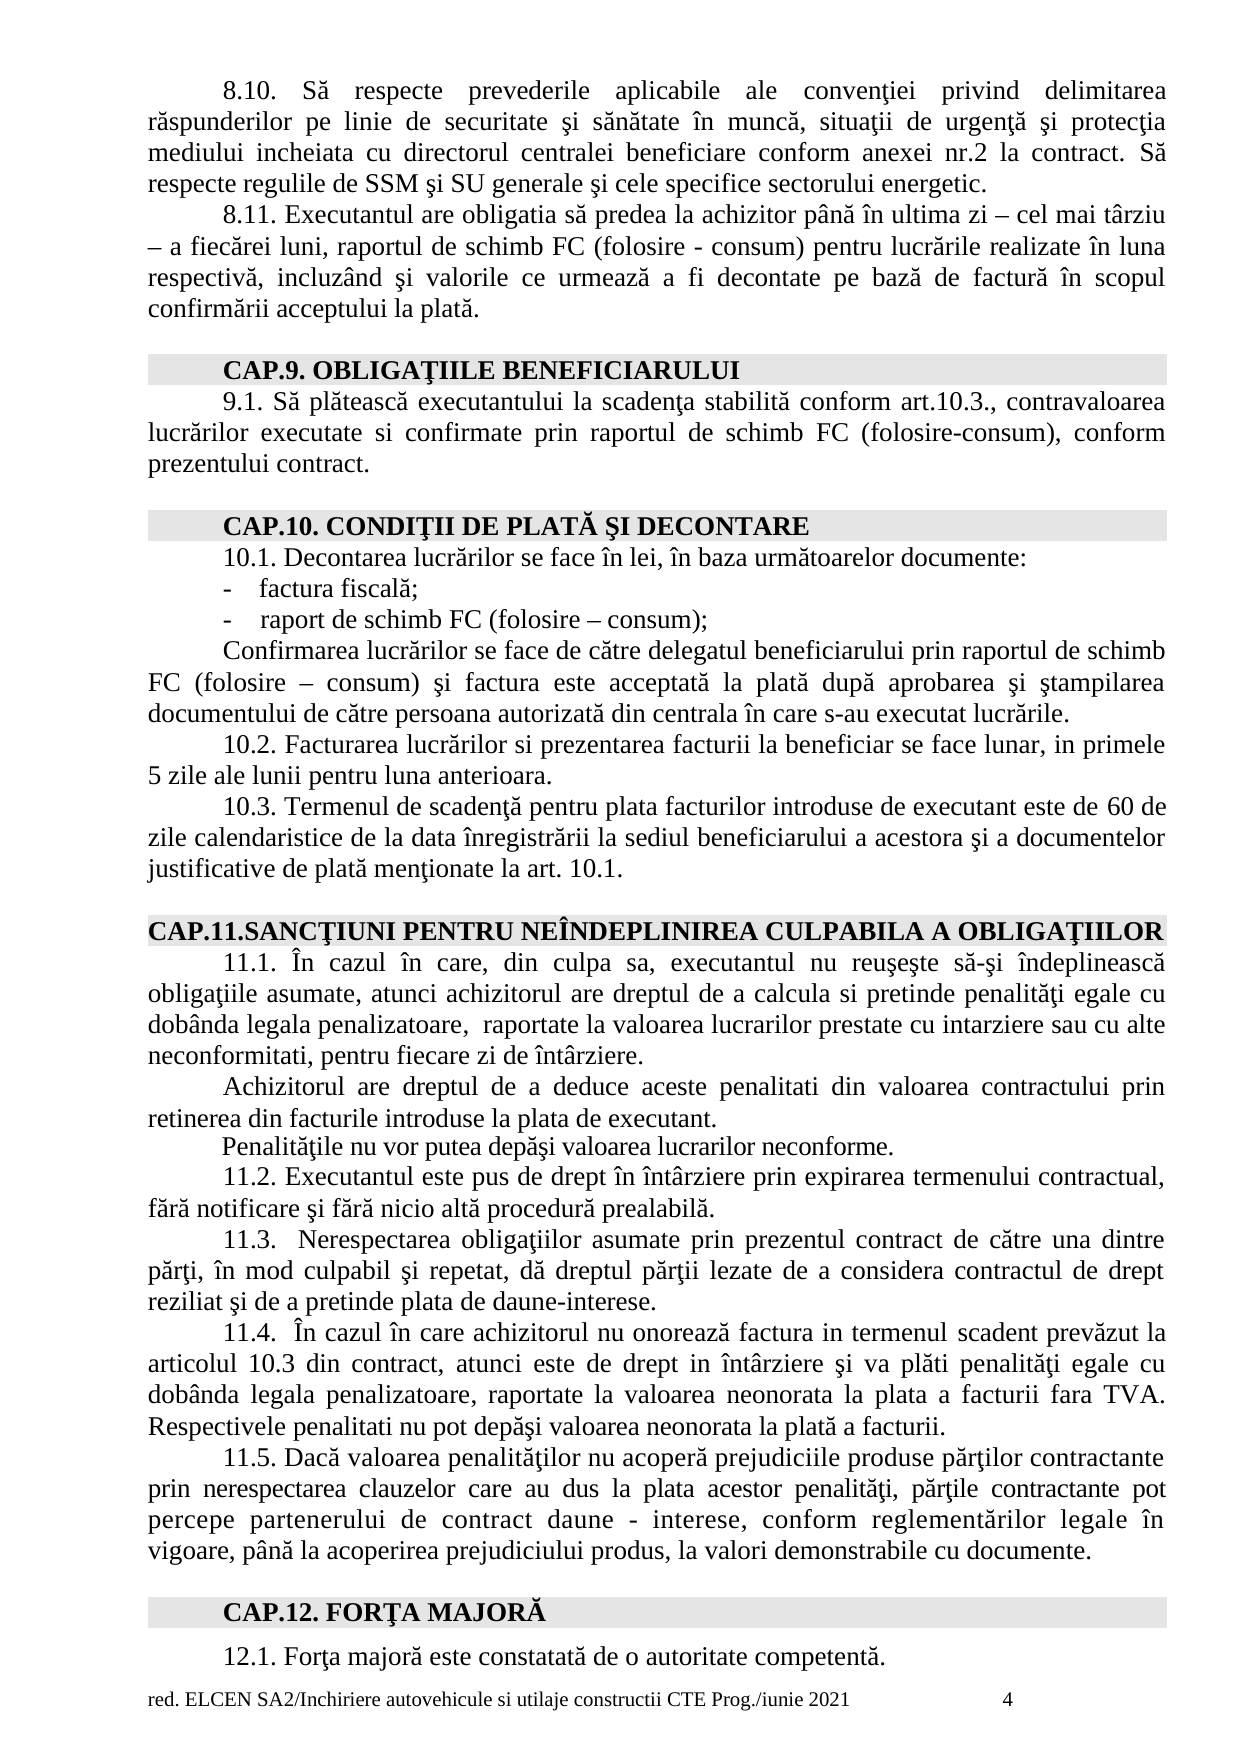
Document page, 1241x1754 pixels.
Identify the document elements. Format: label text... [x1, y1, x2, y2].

subtitle CAP.10. CONDIŢII DE PLATĂ ŞI DECONTARE [148, 510, 1167, 541]
text Penalităţile nu vor putea depăşi valoarea lucrarilor neconforme. [148, 1133, 1165, 1161]
text 10.3. Termenul de scadenţă pentru plata facturilor introduse de executant este de 60 de zile calendaristice de la data înregistrării la sediul beneficiarului a acestora şi a documentelor justificative de plată menţionate la art. 10.1. [148, 790, 1167, 884]
text Achizitorul are dreptul de a deduce aceste penalitati din valoarea contractului prin retinerea din facturile introduse la plata de executant. [148, 1071, 1167, 1133]
text 11.3. Nerespectarea obligaţiilor asumate prin prezentul contract de către una dintre părţi, în mod culpabil şi repetat, dă dreptul părţii lezate de a considera contractul de drept reziliat şi de a pretinde plata de daune-interese. [148, 1223, 1167, 1316]
text 11.4. În cazul în care achizitorul nu onorează factura in termenul scadent prevăzut la articolul 10.3 din contract, atunci este de drept in întârziere şi va plăti penalităţi egale cu dobânda legala penalizatoare, raportate la valoarea neonorata la plata a facturii fara TVA. Respectivele penalitati nu pot depăşi valoarea neonorata la plată a facturii. [148, 1316, 1167, 1441]
text 9.1. Să plătească executantului la scadenţa stabilită conform art.10.3., contravaloarea lucrărilor executate si confirmate prin raportul de schimb FC (folosire-consum), conform prezentului contract. [148, 385, 1167, 479]
text 11.2. Executantul este pus de drept în întârziere prin expirarea termenului contractual, fără notificare şi fără nicio altă procedură prealabilă. [148, 1161, 1167, 1223]
text 12.1. Forţa majoră este constatată de o autoritate competentă. [148, 1640, 1167, 1671]
subtitle CAP.12. FORŢA MAJORĂ [148, 1597, 1167, 1628]
text 10.2. Facturarea lucrărilor si prezentarea facturii la beneficiar se face lunar, in primele 5 zile ale lunii pentru luna anterioara. [148, 728, 1167, 790]
text - factura fiscală; [148, 572, 1167, 603]
text 11.5. Dacă valoarea penalităţilor nu acoperă prejudiciile produse părţilor contractante prin nerespectarea clauzelor care au dus la plata acestor penalităţi, părţile contractante pot percepe partenerului de contract daune - interese, conform reglementărilor legale în vigoare, până la acoperirea prejudiciului produs, la valori demonstrabile cu documente. [148, 1441, 1167, 1565]
text 8.10. Să respecte prevederile aplicabile ale convenţiei privind delimitarea răspunderilor pe linie de securitate şi sănătate în muncă, situaţii de urgenţă şi protecţia mediului incheiata cu directorul centralei beneficiare conform anexei nr.2 la contract. Să respecte regulile de SSM şi SU generale şi cele specifice sectorului energetic. [148, 74, 1167, 198]
subtitle CAP.9. OBLIGAŢIILE BENEFICIARULUI [148, 354, 1167, 385]
text Confirmarea lucrărilor se face de către delegatul beneficiarului prin raportul de schimb FC (folosire – consum) şi factura este acceptată la plată după aprobarea şi ştampilarea documentului de către persoana autorizată din centrala în care s-au executat lucrările. [148, 634, 1167, 728]
text 11.1. În cazul în care, din culpa sa, executantul nu reuşeşte să-şi îndeplinească obligaţiile asumate, atunci achizitorul are dreptul de a calcula si pretinde penalităţi egale cu dobânda legala penalizatoare, raportate la valoarea lucrarilor prestate cu intarziere sau cu alte neconformitati, pentru fiecare zi de întârziere. [148, 946, 1167, 1071]
list raport de schimb FC (folosire – consum); [223, 603, 1167, 634]
text 10.1. Decontarea lucrărilor se face în lei, în baza următoarelor documente: [148, 541, 1167, 572]
text 8.11. Executantul are obligatia să predea la achizitor până în ultima zi – cel mai târziu – a fiecărei luni, raportul de schimb FC (folosire - consum) pentru lucrările realizate în luna respectivă, incluzând şi valorile ce urmează a fi decontate pe bază de factură în scopul confirmării acceptului la plată. [148, 198, 1167, 323]
subtitle CAP.11.Sancţiuni pentru neîndeplinirea culpabila a obligaţiilor [148, 915, 1167, 946]
